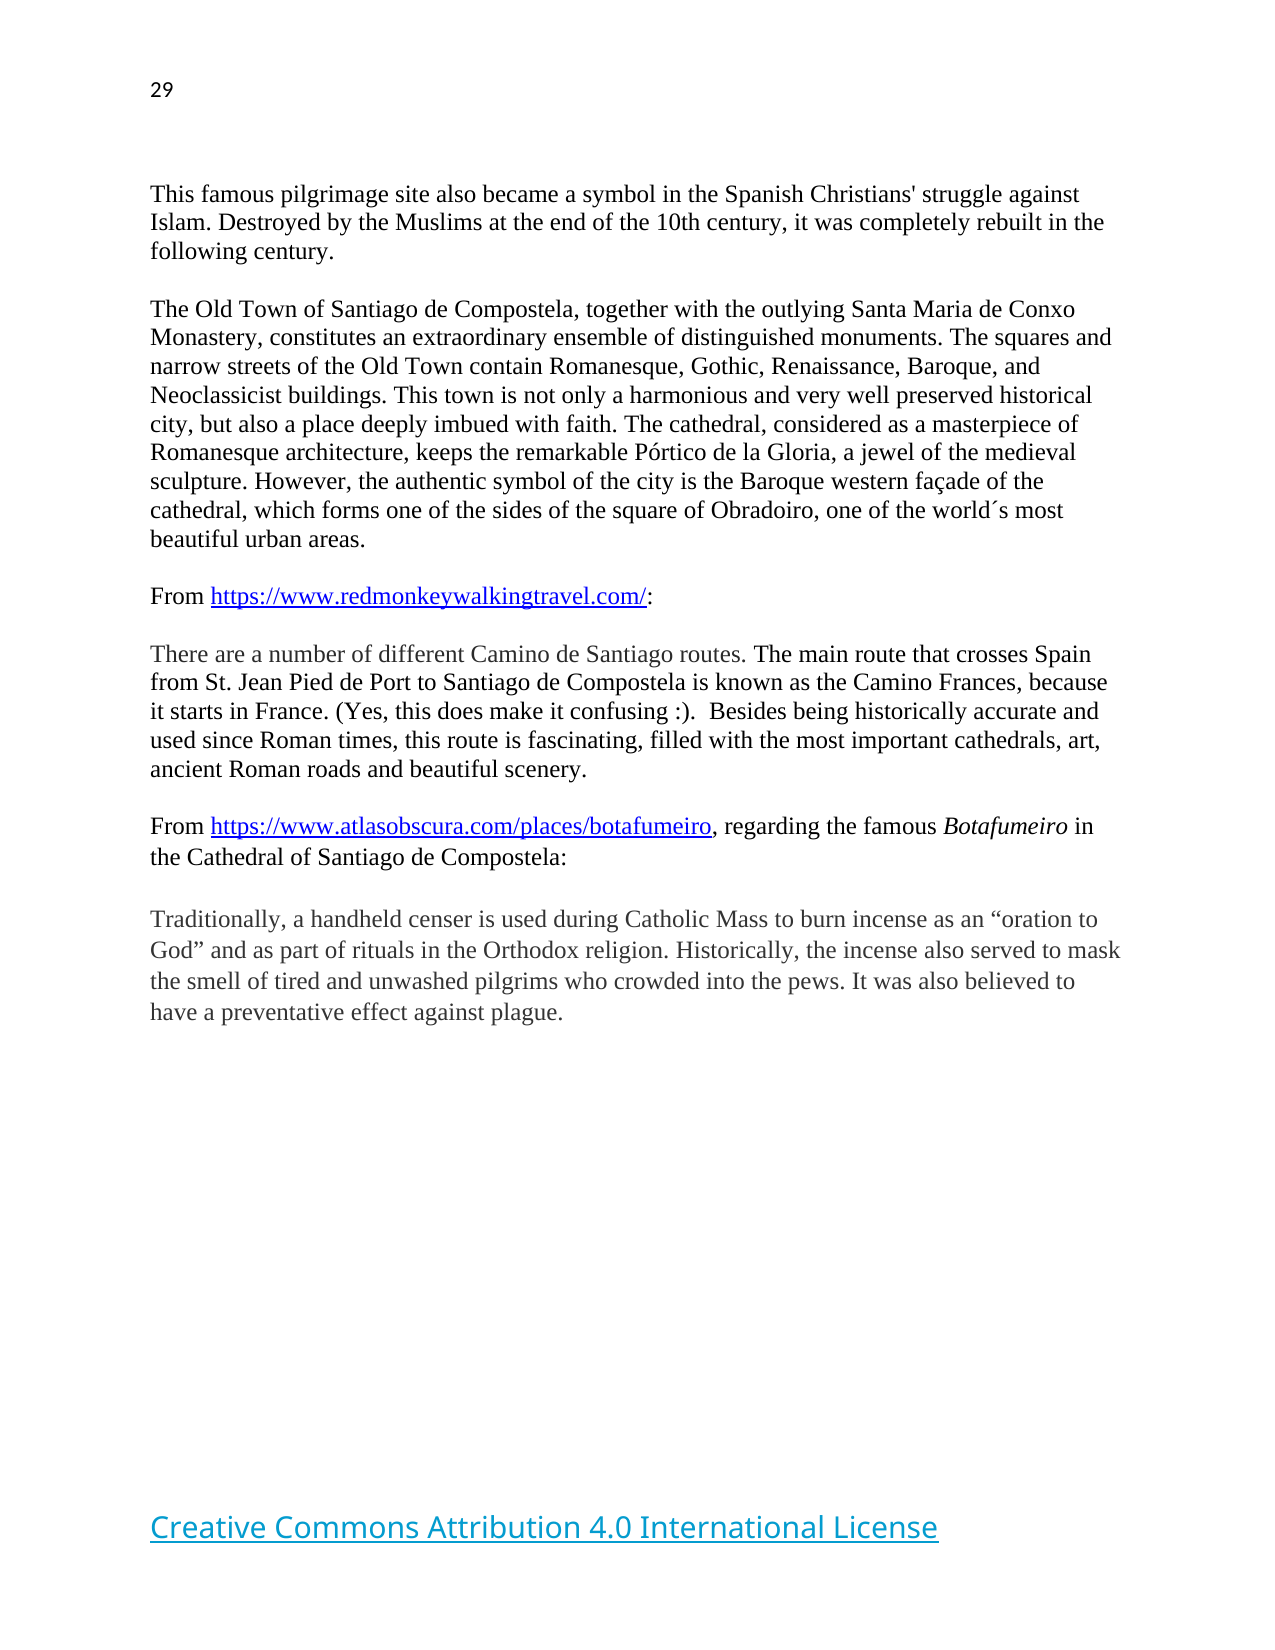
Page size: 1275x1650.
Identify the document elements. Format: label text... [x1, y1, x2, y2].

text From https://www.atlasobscura.com/places/botafumeiro, regarding the famous Botafumeiro in the Cathedral of Santiago de Compostela: [150, 811, 1125, 871]
text The Old Town of Santiago de Compostela, together with the outlying Santa Maria de Conxo Monastery, constitutes an extraordinary ensemble of distinguished monuments. The squares and narrow streets of the Old Town contain Romanesque, Gothic, Renaissance, Baroque, and Neoclassicist buildings. This town is not only a harmonious and very well preserved historical city, but also a place deeply imbued with faith. The cathedral, considered as a masterpiece of Romanesque architecture, keeps the remarkable Pórtico de la Gloria, a jewel of the medieval sculpture. However, the authentic symbol of the city is the Baroque western façade of the cathedral, which forms one of the sides of the square of Obradoiro, one of the world´s most beautiful urban areas. [150, 294, 1125, 552]
text From https://www.redmonkeywalkingtravel.com/: [150, 581, 1125, 610]
text There are a number of different Camino de Santiago routes. The main route that crosses Spain from St. Jean Pied de Port to Santiago de Compostela is known as the Camino Frances, because it starts in France. (Yes, this does make it confusing :). Besides being historically accurate and used since Roman times, this route is fascinating, filled with the most important cathedrals, art, ancient Roman roads and beautiful scenery. [150, 639, 1125, 782]
text This famous pilgrimage site also became a symbol in the Spanish Christians' struggle against Islam. Destroyed by the Muslims at the end of the 10th century, it was completely rebuilt in the following century. [150, 179, 1125, 265]
text Traditionally, a handheld censer is used during Catholic Mass to burn incense as an “oration to God” and as part of rituals in the Orthodox religion. Historically, the incense also served to mask the smell of tired and unwashed pilgrims who crowded into the pews. It was also believed to have a preventative effect against plague. [150, 904, 1125, 1026]
